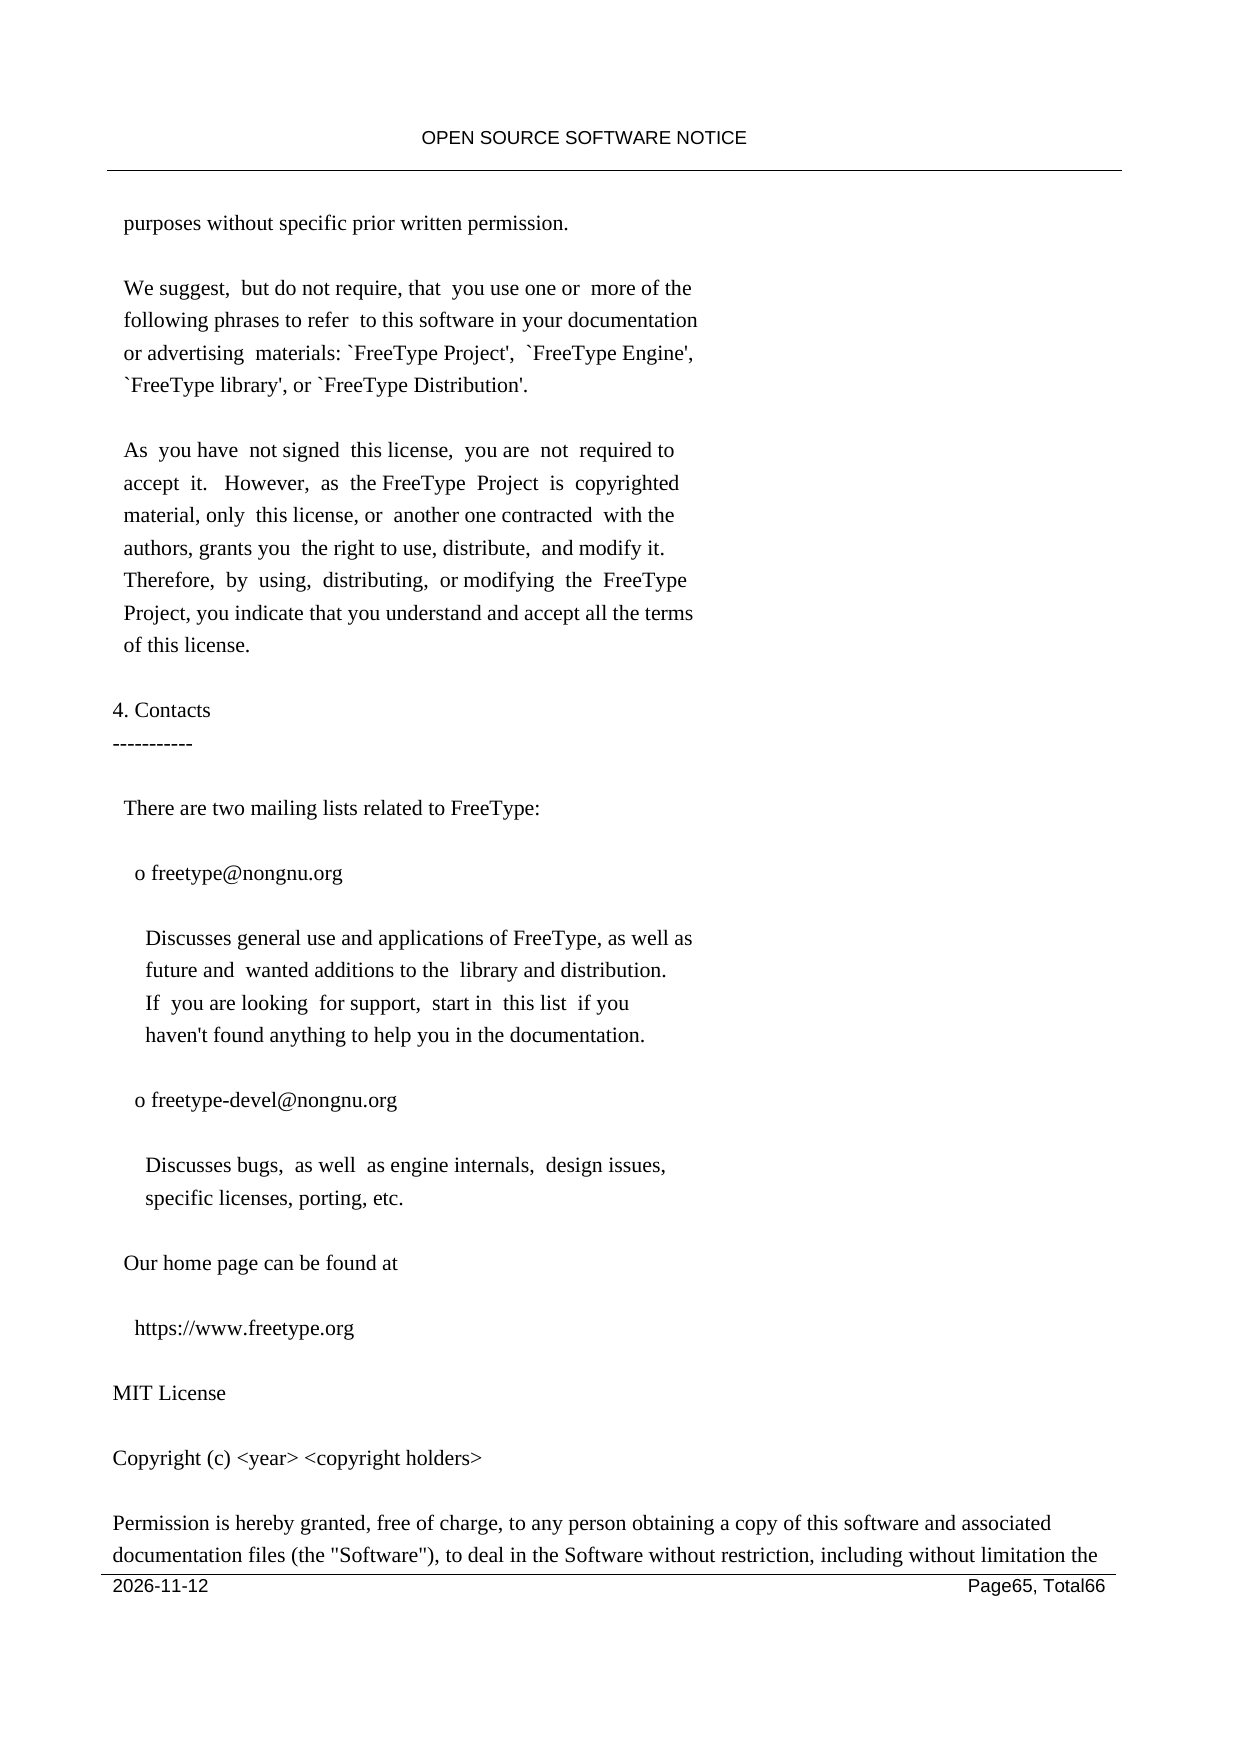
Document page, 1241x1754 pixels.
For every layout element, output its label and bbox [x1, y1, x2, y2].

text [112, 206, 1128, 1571]
